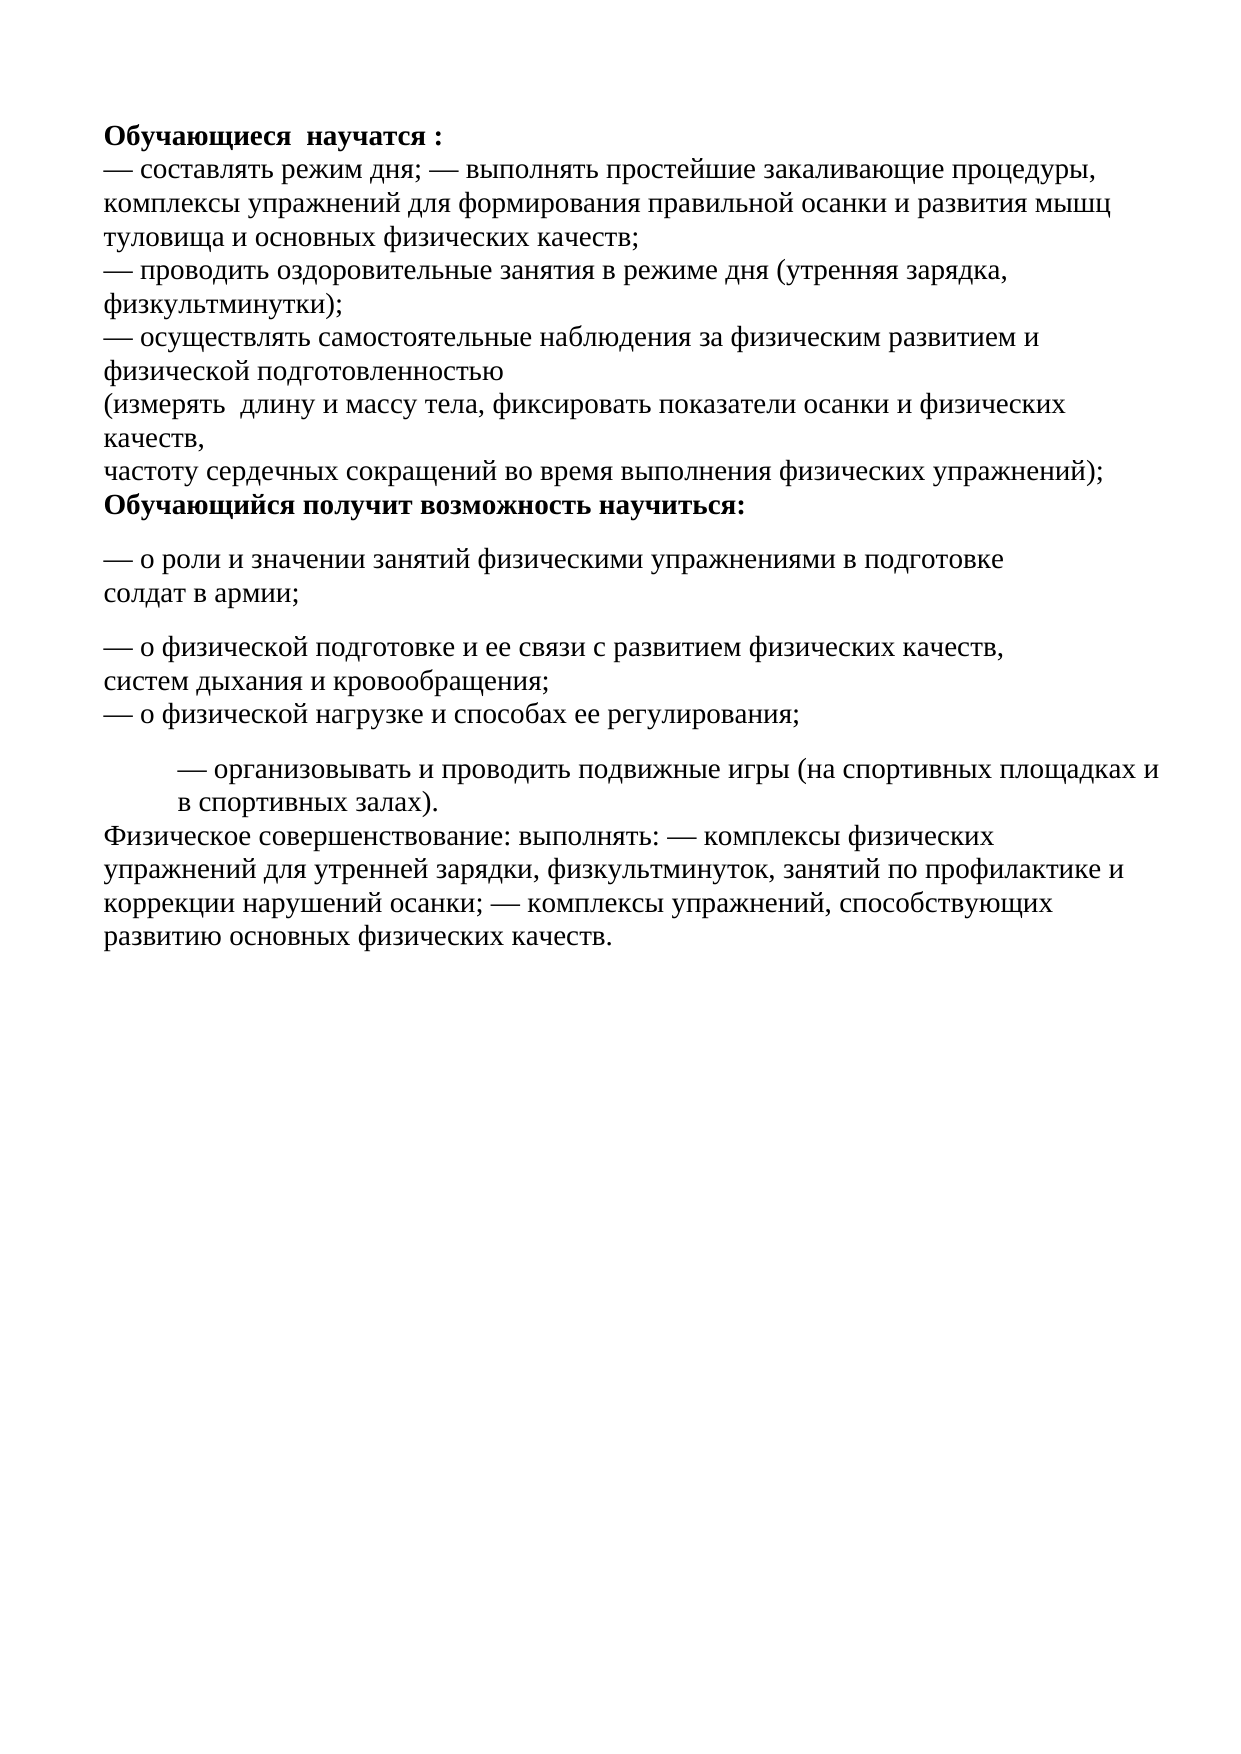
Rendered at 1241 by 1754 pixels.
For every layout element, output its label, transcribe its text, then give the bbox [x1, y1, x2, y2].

text — осуществлять самостоятельные наблюдения за физическим развитием и физической подготовленностью [103, 319, 1167, 386]
text — составлять режим дня; — выполнять простейшие закаливающие процедуры, комплексы упражнений для формирования правильной осанки и развития мышц туловища и основных физических качеств; [103, 152, 1152, 252]
text Обучающийся получит возможность научиться: [103, 487, 1051, 521]
text частоту сердечных сокращений во время выполнения физических упражнений); [103, 453, 1167, 487]
text Физическое совершенствование: выполнять: — комплексы физических упражнений для утренней зарядки, физкультминуток, занятий по профилактике и коррекции нарушений осанки; — комплексы упражнений, способствующих развитию основных физических качеств. [103, 818, 1152, 952]
text — организовывать и проводить подвижные игры (на спортивных площадках и в спортивных залах). [177, 751, 1167, 818]
text (измерять длину и массу тела, фиксировать показатели осанки и физических качеств, [103, 386, 1167, 453]
text Обучающиеся научатся : [103, 118, 1152, 152]
text — о роли и значении занятий физическими упражнениями в подготовке солдат в армии; [103, 541, 1051, 608]
text — о физической подготовке и ее связи с развитием физических качеств, систем дыхания и кровообращения; — о физической нагрузке и способах ее регулирования; [103, 629, 1051, 730]
text — проводить оздоровительные занятия в режиме дня (утренняя зарядка, физкультминутки); [103, 252, 1152, 319]
